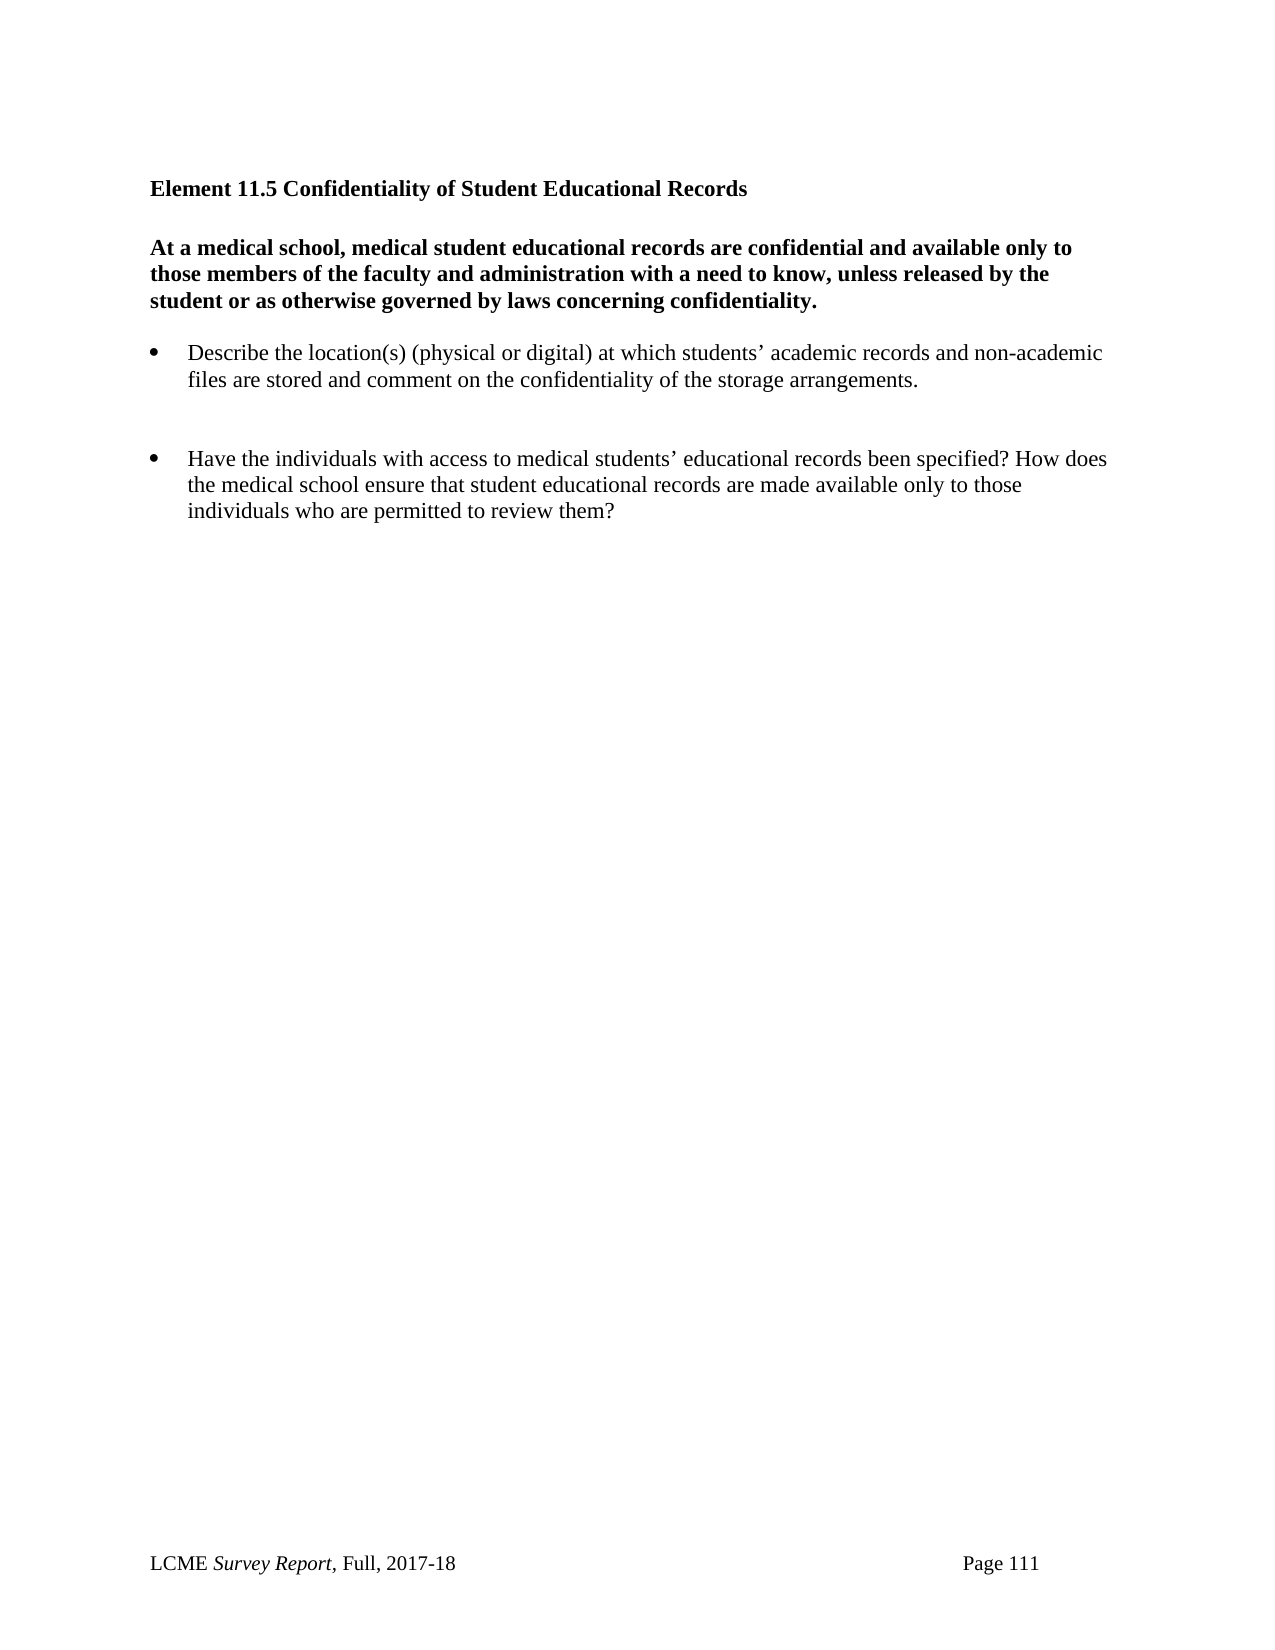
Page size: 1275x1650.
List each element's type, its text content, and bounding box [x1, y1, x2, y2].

list Have the individuals with access to medical students’ educational records been specified? How does the medical school ensure that student educational records are made available only to those individuals who are permitted to review them? [150, 445, 1125, 524]
text At a medical school, medical student educational records are confidential and available only to those members of the faculty and administration with a need to know, unless released by the student or as otherwise governed by laws concerning confidentiality. [150, 234, 1125, 313]
subtitle Element 11.5 Confidentiality of Student Educational Records [150, 175, 1125, 201]
list Describe the location(s) (physical or digital) at which students’ academic records and non-academic files are stored and comment on the confidentiality of the storage arrangements. [150, 339, 1125, 392]
